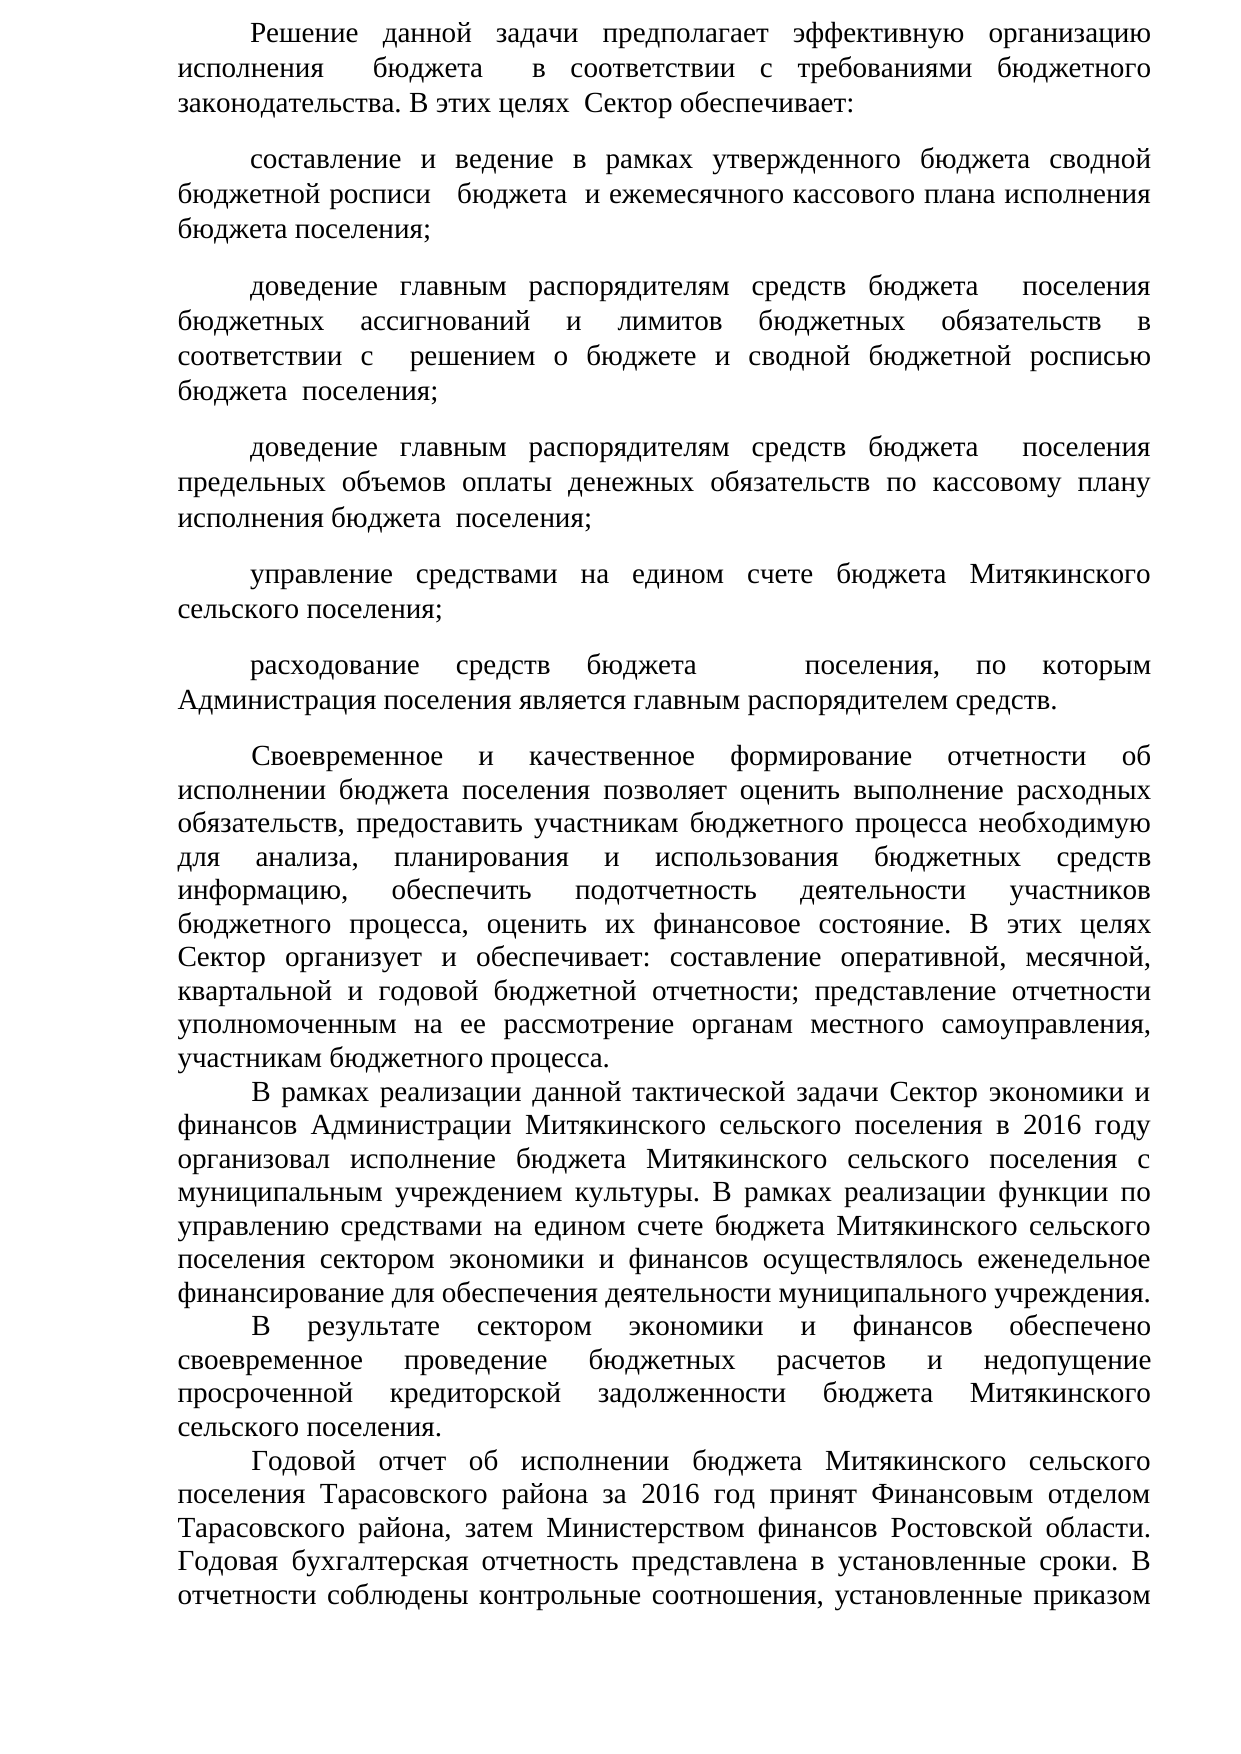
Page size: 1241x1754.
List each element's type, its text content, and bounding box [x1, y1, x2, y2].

text доведение главным распорядителям средств бюджета поселения бюджетных ассигнований и лимитов бюджетных обязательств в соответствии с решением о бюджете и сводной бюджетной росписью бюджета поселения; [177, 268, 1152, 407]
text Решение данной задачи предполагает эффективную организацию исполнения бюджета в соответствии с требованиями бюджетного законодательства. В этих целях Сектор обеспечивает: [177, 15, 1152, 119]
text управление средствами на едином счете бюджета Митякинского сельского поселения; [177, 556, 1152, 624]
text В результате сектором экономики и финансов обеспечено своевременное проведение бюджетных расчетов и недопущение просроченной кредиторской задолженности бюджета Митякинского сельского поселения. [177, 1308, 1152, 1443]
text Своевременное и качественное формирование отчетности об исполнении бюджета поселения позволяет оценить выполнение расходных обязательств, предоставить участникам бюджетного процесса необходимую для анализа, планирования и использования бюджетных средств информацию, обеспечить подотчетность деятельности участников бюджетного процесса, оценить их финансовое состояние. В этих целях Сектор организует и обеспечивает: составление оперативной, месячной, квартальной и годовой бюджетной отчетности; представление отчетности уполномоченным на ее рассмотрение органам местного самоуправления, участникам бюджетного процесса. [177, 738, 1152, 1074]
text составление и ведение в рамках утвержденного бюджета сводной бюджетной росписи бюджета и ежемесячного кассового плана исполнения бюджета поселения; [177, 141, 1152, 245]
text доведение главным распорядителям средств бюджета поселения предельных объемов оплаты денежных обязательств по кассовому плану исполнения бюджета поселения; [177, 429, 1152, 533]
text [177, 1443, 1152, 1610]
text В рамках реализации данной тактической задачи Сектор экономики и финансов Администрации Митякинского сельского поселения в 2016 году организовал исполнение бюджета Митякинского сельского поселения с муниципальным учреждением культуры. В рамках реализации функции по управлению средствами на едином счете бюджета Митякинского сельского поселения сектором экономики и финансов осуществлялось еженедельное финансирование для обеспечения деятельности муниципального учреждения. [177, 1074, 1152, 1308]
text расходование средств бюджета поселения, по которым Администрация поселения является главным распорядителем средств. [177, 647, 1152, 716]
